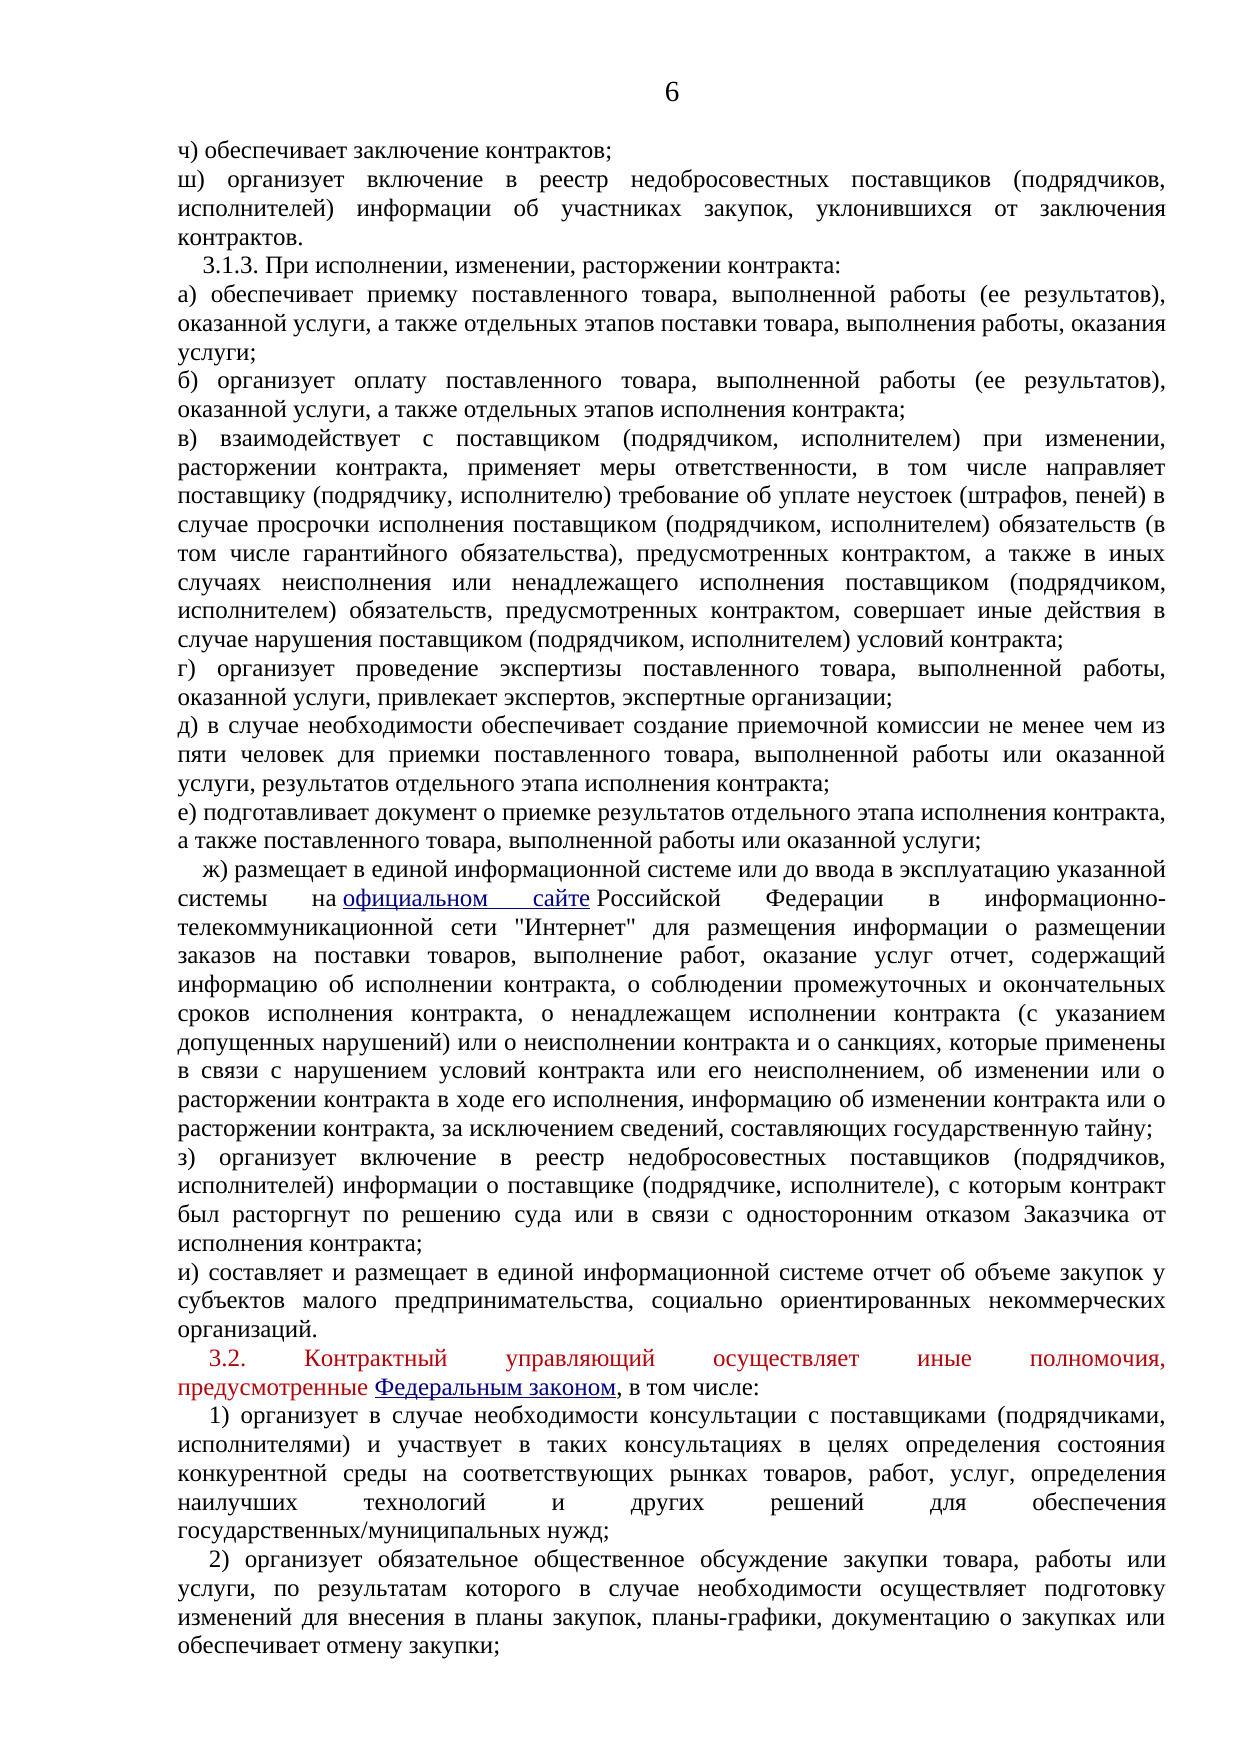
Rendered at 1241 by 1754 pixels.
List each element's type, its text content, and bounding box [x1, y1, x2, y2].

text ж) размещает в единой информационной системе или до ввода в эксплуатацию указанной системы на официальном сайте Российской Федерации в информационно-телекоммуникационной сети "Интернет" для размещения информации о размещении заказов на поставки товаров, выполнение работ, оказание услуг отчет, содержащий информацию об исполнении контракта, о соблюдении промежуточных и окончательных сроков исполнения контракта, о ненадлежащем исполнении контракта (с указанием допущенных нарушений) или о неисполнении контракта и о санкциях, которые применены в связи с нарушением условий контракта или его неисполнением, об изменении или о расторжении контракта в ходе его исполнения, информацию об изменении контракта или о расторжении контракта, за исключением сведений, составляющих государственную тайну; [177, 854, 1167, 1142]
text б) организует оплату поставленного товара, выполненной работы (ее результатов), оказанной услуги, а также отдельных этапов исполнения контракта; [177, 365, 1167, 423]
text д) в случае необходимости обеспечивает создание приемочной комиссии не менее чем из пяти человек для приемки поставленного товара, выполненной работы или оказанной услуги, результатов отдельного этапа исполнения контракта; [177, 710, 1167, 797]
text а) обеспечивает приемку поставленного товара, выполненной работы (ее результатов), оказанной услуги, а также отдельных этапов поставки товара, выполнения работы, оказания услуги; [177, 279, 1167, 365]
text 2) организует обязательное общественное обсуждение закупки товара, работы или услуги, по результатам которого в случае необходимости осуществляет подготовку изменений для внесения в планы закупок, планы-графики, документацию о закупках или обеспечивает отмену закупки; [177, 1544, 1167, 1659]
text 1) организует в случае необходимости консультации с поставщиками (подрядчиками, исполнителями) и участвует в таких консультациях в целях определения состояния конкурентной среды на соответствующих рынках товаров, работ, услуг, определения наилучших технологий и других решений для обеспечения государственных/муниципальных нужд; [177, 1400, 1167, 1544]
text е) подготавливает документ о приемке результатов отдельного этапа исполнения контракта, а также поставленного товара, выполненной работы или оказанной услуги; [177, 797, 1167, 854]
text 3.2. Контрактный управляющий осуществляет иные полномочия, предусмотренные Федеральным законом, в том числе: [177, 1343, 1167, 1400]
text ч) обеспечивает заключение контрактов; [177, 135, 1167, 164]
text г) организует проведение экспертизы поставленного товара, выполненной работы, оказанной услуги, привлекает экспертов, экспертные организации; [177, 653, 1167, 710]
text 3.1.3. При исполнении, изменении, расторжении контракта: [177, 250, 1167, 279]
text и) составляет и размещает в единой информационной системе отчет об объеме закупок у субъектов малого предпринимательства, социально ориентированных некоммерческих организаций. [177, 1257, 1167, 1343]
text в) взаимодействует с поставщиком (подрядчиком, исполнителем) при изменении, расторжении контракта, применяет меры ответственности, в том числе направляет поставщику (подрядчику, исполнителю) требование об уплате неустоек (штрафов, пеней) в случае просрочки исполнения поставщиком (подрядчиком, исполнителем) обязательств (в том числе гарантийного обязательства), предусмотренных контрактом, а также в иных случаях неисполнения или ненадлежащего исполнения поставщиком (подрядчиком, исполнителем) обязательств, предусмотренных контрактом, совершает иные действия в случае нарушения поставщиком (подрядчиком, исполнителем) условий контракта; [177, 423, 1167, 653]
text з) организует включение в реестр недобросовестных поставщиков (подрядчиков, исполнителей) информации о поставщике (подрядчике, исполнителе), с которым контракт был расторгнут по решению суда или в связи с односторонним отказом Заказчика от исполнения контракта; [177, 1142, 1167, 1257]
text ш) организует включение в реестр недобросовестных поставщиков (подрядчиков, исполнителей) информации об участниках закупок, уклонившихся от заключения контрактов. [177, 164, 1167, 250]
